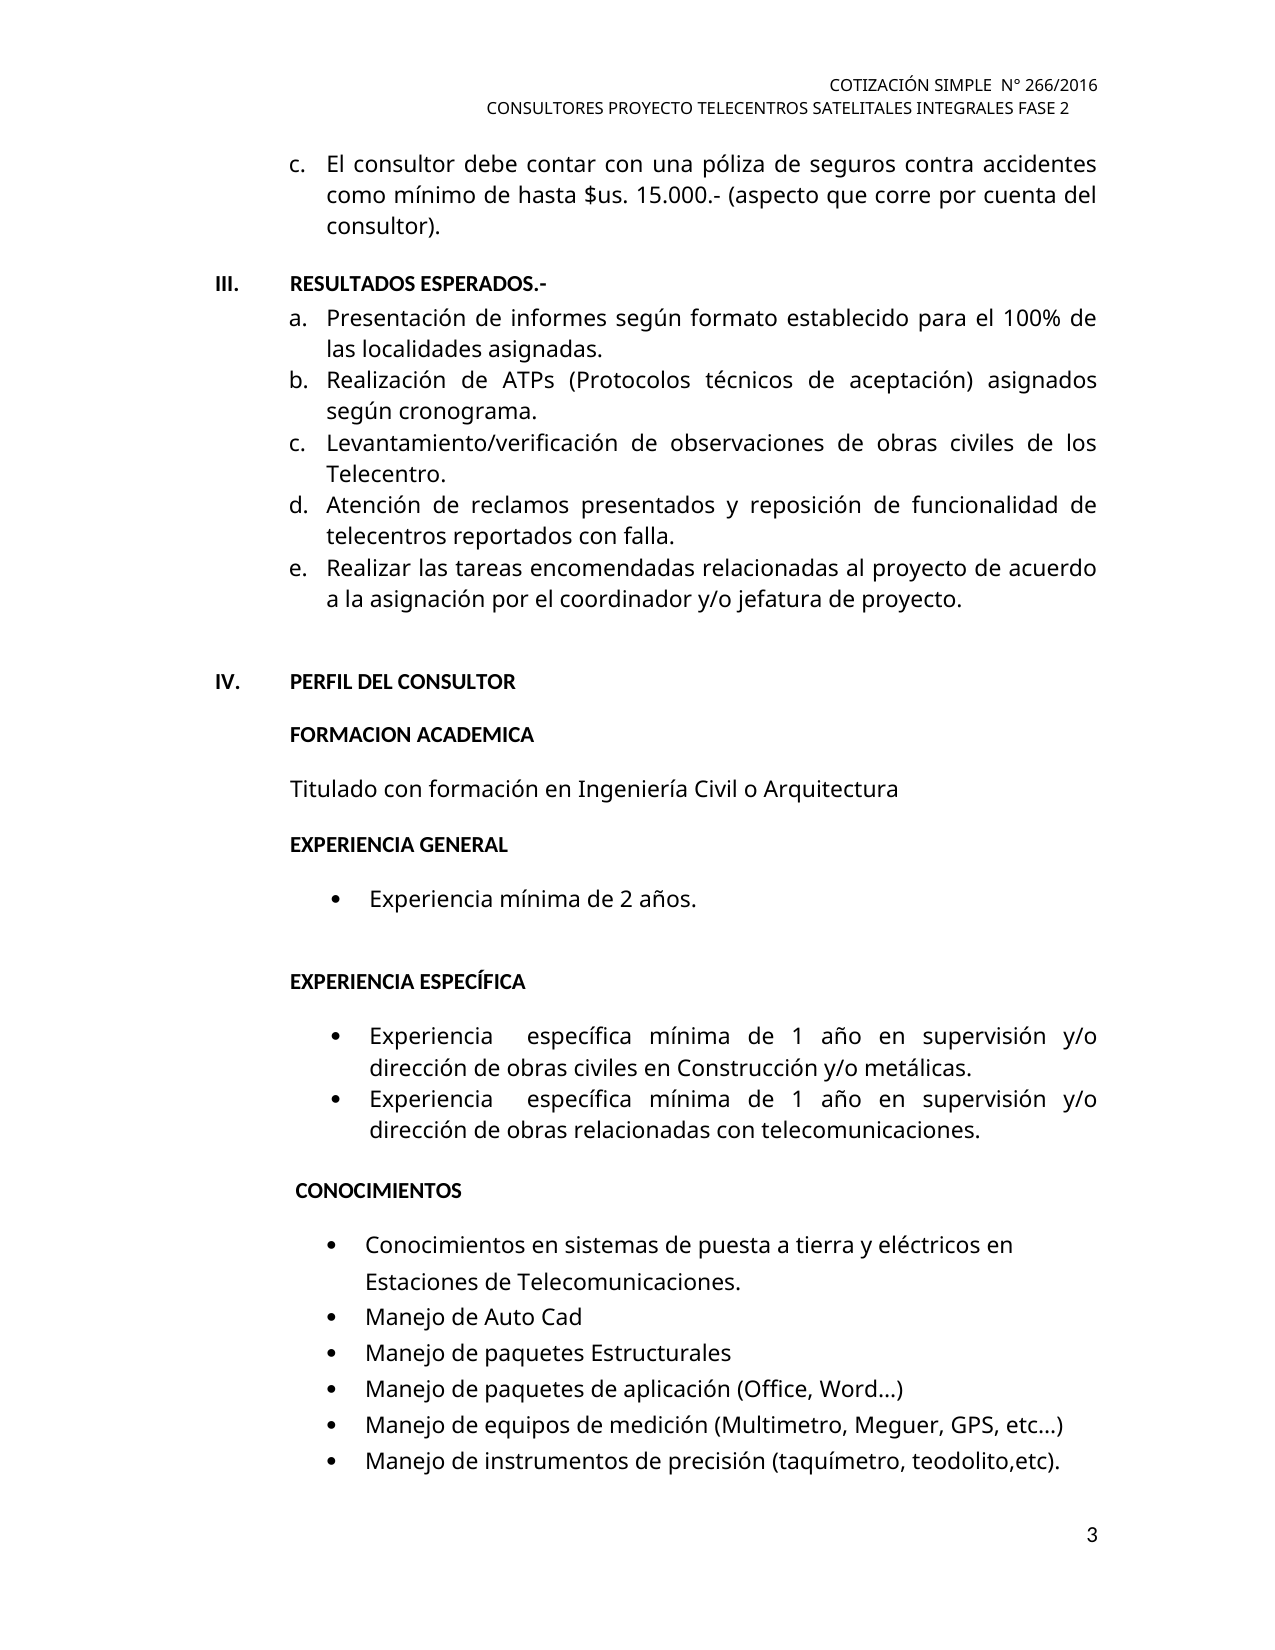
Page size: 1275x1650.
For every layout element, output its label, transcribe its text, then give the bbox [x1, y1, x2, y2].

list Manejo de paquetes Estructurales [327, 1337, 1098, 1368]
list Conocimientos en sistemas de puesta a tierra y eléctricos en Estaciones de Telecomunicaciones. [327, 1229, 1098, 1297]
list Manejo de Auto Cad [327, 1301, 1098, 1333]
list Manejo de equipos de medición (Multimetro, Meguer, GPS, etc…) [327, 1409, 1098, 1440]
text FORMACION ACADEMICA [290, 720, 1098, 748]
text Titulado con formación en Ingeniería Civil o Arquitectura [290, 773, 1098, 804]
list Experiencia específica mínima de 1 año en supervisión y/o dirección de obras civiles en Construcción y/o metálicas. [332, 1020, 1098, 1083]
list Manejo de instrumentos de precisión (taquímetro, teodolito,etc). [327, 1445, 1098, 1476]
list Atención de reclamos presentados y reposición de funcionalidad de telecentros reportados con falla. [288, 489, 1098, 552]
list PERFIL DEL CONSULTOR [215, 667, 1098, 695]
list El consultor debe contar con una póliza de seguros contra accidentes como mínimo de hasta $us. 15.000.- (aspecto que corre por cuenta del consultor). [288, 148, 1098, 241]
list Experiencia mínima de 2 años. [332, 883, 1098, 914]
list RESULTADOS ESPERADOS.- [215, 269, 1098, 297]
list Realizar las tareas encomendadas relacionadas al proyecto de acuerdo a la asignación por el coordinador y/o jefatura de proyecto. [288, 552, 1098, 614]
list Manejo de paquetes de aplicación (Office, Word…) [327, 1373, 1098, 1404]
list Experiencia específica mínima de 1 año en supervisión y/o dirección de obras relacionadas con telecomunicaciones. [332, 1083, 1098, 1145]
list Presentación de informes según formato establecido para el 100% de las localidades asignadas. [288, 302, 1098, 364]
text CONOCIMIENTOS [295, 1176, 1098, 1204]
text EXPERIENCIA GENERAL [290, 830, 1098, 858]
list Levantamiento/verificación de observaciones de obras civiles de los Telecentro. [288, 427, 1098, 489]
list Realización de ATPs (Protocolos técnicos de aceptación) asignados según cronograma. [288, 364, 1098, 427]
text EXPERIENCIA ESPECÍFICA [290, 967, 1098, 995]
